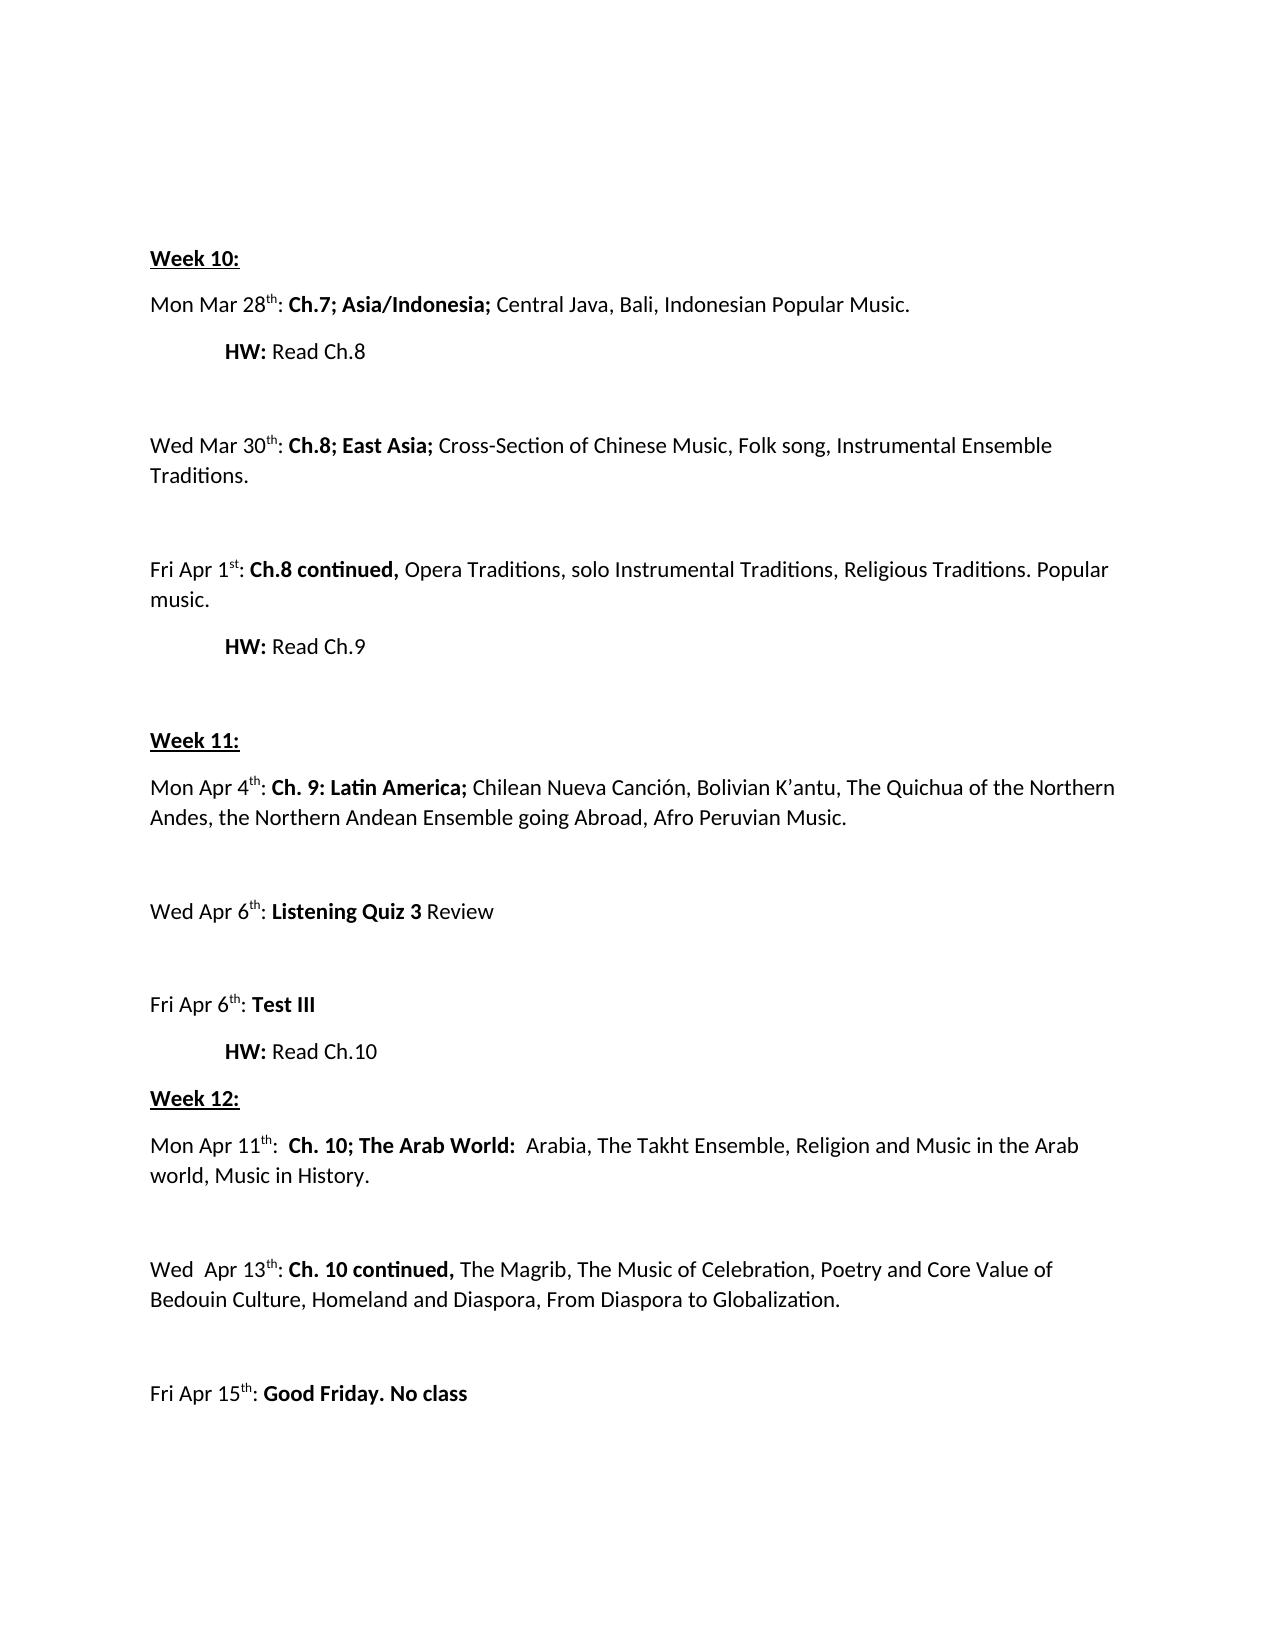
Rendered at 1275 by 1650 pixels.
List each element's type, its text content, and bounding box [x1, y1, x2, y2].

text Fri Apr 6th: Test III [150, 991, 1125, 1019]
text Fri Apr 15th: Good Friday. No class [150, 1379, 1125, 1407]
text Mon Apr 11th: Ch. 10; The Arab World: Arabia, The Takht Ensemble, Religion and Music in the Arab world, Music in History. [150, 1131, 1125, 1189]
text HW: Read Ch.9 [150, 632, 1125, 660]
text Week 10: [150, 244, 1125, 272]
text Week 12: [150, 1084, 1125, 1112]
text Wed Apr 13th: Ch. 10 continued, The Magrib, The Music of Celebration, Poetry and Core Value of Bedouin Culture, Homeland and Diaspora, From Diaspora to Globalization. [150, 1255, 1125, 1313]
text Mon Apr 4th: Ch. 9: Latin America; Chilean Nueva Canción, Bolivian K’antu, The Quichua of the Northern Andes, the Northern Andean Ensemble going Abroad, Afro Peruvian Music. [150, 773, 1125, 831]
text HW: Read Ch.10 [150, 1037, 1125, 1066]
text HW: Read Ch.8 [150, 337, 1125, 366]
text Fri Apr 1st: Ch.8 continued, Opera Traditions, solo Instrumental Traditions, Religious Traditions. Popular music. [150, 555, 1125, 613]
text Wed Mar 30th: Ch.8; East Asia; Cross-Section of Chinese Music, Folk song, Instrumental Ensemble Traditions. [150, 431, 1125, 489]
text Wed Apr 6th: Listening Quiz 3 Review [150, 897, 1125, 925]
text Mon Mar 28th: Ch.7; Asia/Indonesia; Central Java, Bali, Indonesian Popular Music. [150, 291, 1125, 319]
text Week 11: [150, 726, 1125, 754]
